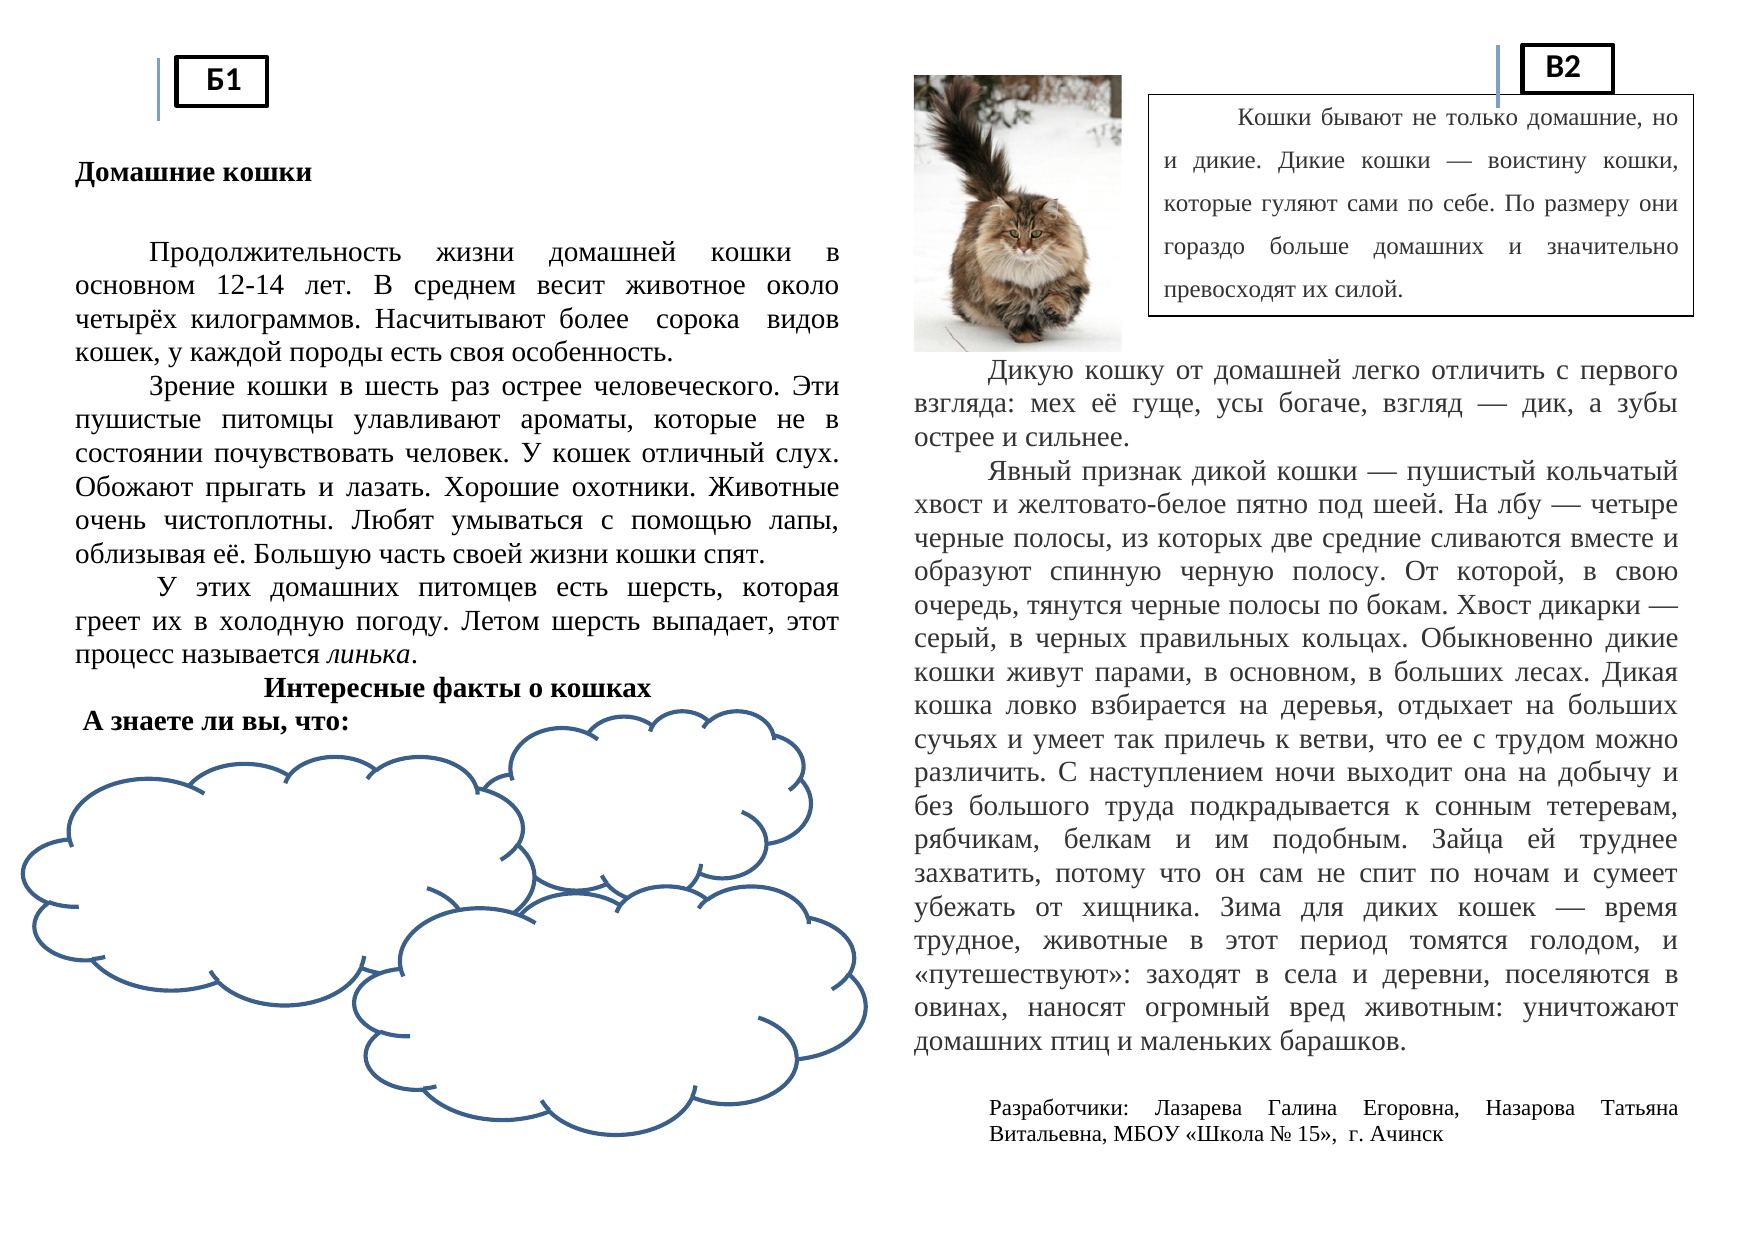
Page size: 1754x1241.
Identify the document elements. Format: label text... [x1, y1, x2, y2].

text Зрение кошки в шесть раз острее человеческого. Эти пушистые питомцы улавливают ароматы, которые не в состоянии почувствовать человек. У кошек отличный слух. Обожают прыгать и лазать. Хорошие охотники. Животные очень чистоплотны. Любят умываться с помощью лапы, облизывая её. Большую часть своей жизни кошки спят. [75, 368, 840, 569]
text Продолжительность жизни домашней кошки в основном 12-14 лет. В среднем весит животное около четырёх килограммов. Насчитывают более сорока видов кошек, у каждой породы есть своя особенность. [75, 234, 840, 368]
list Разработчики: Лазарева Галина Егоровна, Назарова Татьяна Витальевна, МБОУ «Школа № 15», г. Ачинск [989, 1094, 1679, 1147]
text У этих домашних питомцев есть шерсть, которая греет их в холодную погоду. Летом шерсть выпадает, этот процесс называется линька. [75, 569, 840, 670]
text А знаете ли вы, что: [75, 703, 840, 737]
text Явный признак дикой кошки — пушистый кольчатый хвост и желтовато-белое пятно под шеей. На лбу — четыре черные полосы, из которых две средние сливаются вместе и образуют спинную черную полосу. От которой, в свою очередь, тянутся черные полосы по бокам. Хвост дикарки — серый, в черных правильных кольцах. Обыкновенно дикие кошки живут парами, в основном, в больших лесах. Дикая кошка ловко взбирается на деревья, отдыхает на больших сучьях и умеет так прилечь к ветви, что ее с трудом можно различить. С наступлением ночи выходит она на добычу и без большого труда подкрадывается к сонным тетеревам, рябчикам, белкам и им подобным. Зайца ей труднее захватить, потому что он сам не спит по ночам и сумеет убежать от хищника. Зима для диких кошек — время трудное, животные в этот период томятся голодом, и «путешествуют»: заходят в села и деревни, поселяются в овинах, наносят огромный вред животным: уничтожают домашних птиц и маленьких барашков. [914, 453, 1679, 1056]
text Домашние кошки [75, 154, 840, 188]
text Дикую кошку от домашней легко отличить с первого взгляда: мех её гуще, усы богаче, взгляд — дик, а зубы острее и сильнее. [914, 352, 1679, 453]
text Интересные факты о кошках [75, 670, 840, 703]
text Рассказ о дикой кошке [75, 987, 357, 1020]
picture [913, 75, 1122, 352]
